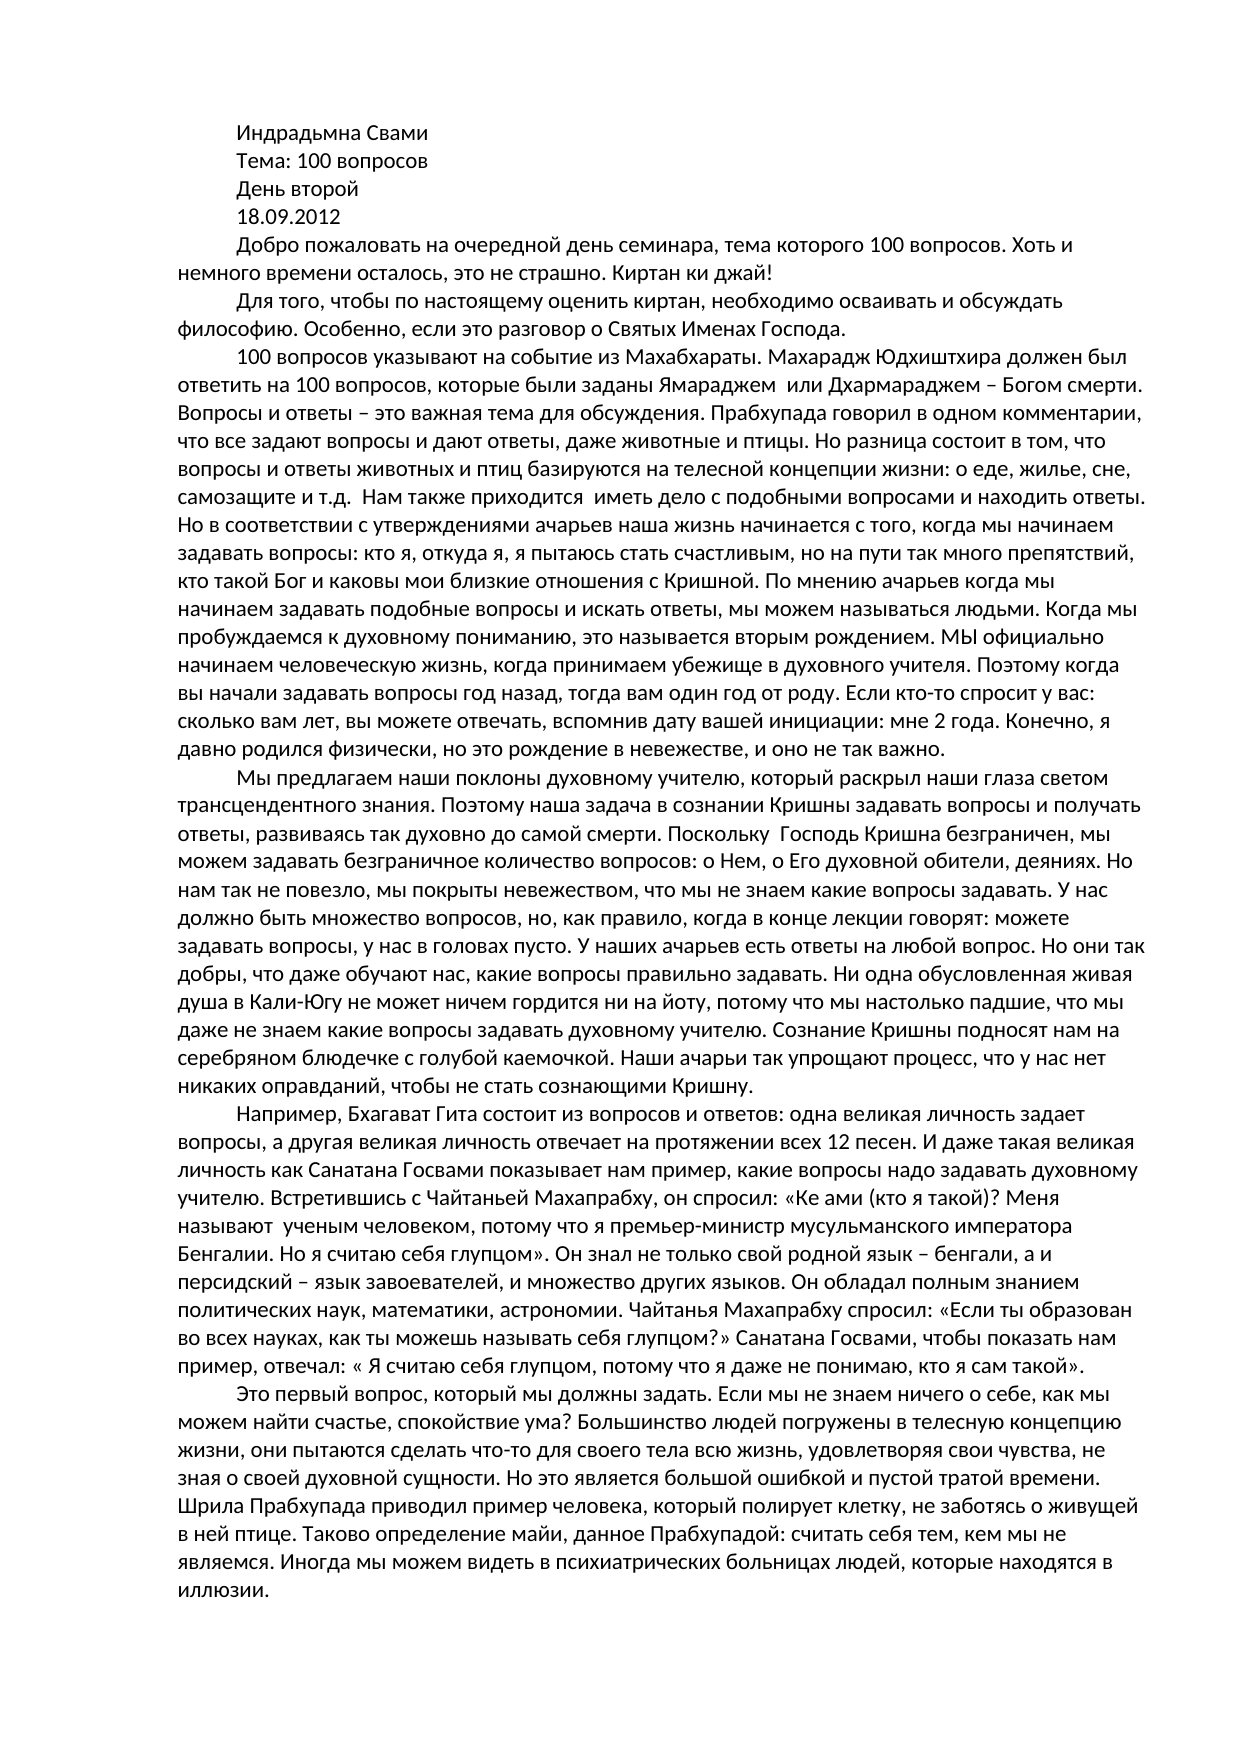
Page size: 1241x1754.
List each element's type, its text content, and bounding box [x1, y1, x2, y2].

text Мы предлагаем наши поклоны духовному учителю, который раскрыл наши глаза светом трансцендентного знания. Поэтому наша задача в сознании Кришны задавать вопросы и получать ответы, развиваясь так духовно до самой смерти. Поскольку Господь Кришна безграничен, мы можем задавать безграничное количество вопросов: о Нем, о Его духовной обители, деяниях. Но нам так не повезло, мы покрыты невежеством, что мы не знаем какие вопросы задавать. У нас должно быть множество вопросов, но, как правило, когда в конце лекции говорят: можете задавать вопросы, у нас в головах пусто. У наших ачарьев есть ответы на любой вопрос. Но они так добры, что даже обучают нас, какие вопросы правильно задавать. Ни одна обусловленная живая душа в Кали-Югу не может ничем гордится ни на йоту, потому что мы настолько падшие, что мы даже не знаем какие вопросы задавать духовному учителю. Сознание Кришны подносят нам на серебряном блюдечке с голубой каемочкой. Наши ачарьи так упрощают процесс, что у нас нет никаких оправданий, чтобы не стать сознающими Кришну. [177, 763, 1152, 1099]
text 18.09.2012 [177, 202, 1152, 230]
text Добро пожаловать на очередной день семинара, тема которого 100 вопросов. Хоть и немного времени осталось, это не страшно. Киртан ки джай! [177, 230, 1152, 286]
text Это первый вопрос, который мы должны задать. Если мы не знаем ничего о себе, как мы можем найти счастье, спокойствие ума? Большинство людей погружены в телесную концепцию жизни, они пытаются сделать что-то для своего тела всю жизнь, удовлетворяя свои чувства, не зная о своей духовной сущности. Но это является большой ошибкой и пустой тратой времени. Шрила Прабхупада приводил пример человека, который полирует клетку, не заботясь о живущей в ней птице. Таково определение майи, данное Прабхупадой: считать себя тем, кем мы не являемся. Иногда мы можем видеть в психиатрических больницах людей, которые находятся в иллюзии. [177, 1379, 1152, 1603]
text Например, Бхагават Гита состоит из вопросов и ответов: одна великая личность задает вопросы, а другая великая личность отвечает на протяжении всех 12 песен. И даже такая великая личность как Санатана Госвами показывает нам пример, какие вопросы надо задавать духовному учителю. Встретившись с Чайтаньей Махапрабху, он спросил: «Ке ами (кто я такой)? Меня называют ученым человеком, потому что я премьер-министр мусульманского императора Бенгалии. Но я считаю себя глупцом». Он знал не только свой родной язык – бенгали, а и персидский – язык завоевателей, и множество других языков. Он обладал полным знанием политических наук, математики, астрономии. Чайтанья Махапрабху спросил: «Если ты образован во всех науках, как ты можешь называть себя глупцом?» Санатана Госвами, чтобы показать нам пример, отвечал: « Я считаю себя глупцом, потому что я даже не понимаю, кто я сам такой». [177, 1099, 1152, 1379]
text Тема: 100 вопросов [177, 146, 1152, 174]
text Для того, чтобы по настоящему оценить киртан, необходимо осваивать и обсуждать философию. Особенно, если это разговор о Святых Именах Господа. [177, 286, 1152, 342]
text 100 вопросов указывают на событие из Махабхараты. Махарадж Юдхиштхира должен был ответить на 100 вопросов, которые были заданы Ямараджем или Дхармараджем – Богом смерти. Вопросы и ответы – это важная тема для обсуждения. Прабхупада говорил в одном комментарии, что все задают вопросы и дают ответы, даже животные и птицы. Но разница состоит в том, что вопросы и ответы животных и птиц базируются на телесной концепции жизни: о еде, жилье, сне, самозащите и т.д. Нам также приходится иметь дело с подобными вопросами и находить ответы. Но в соответствии с утверждениями ачарьев наша жизнь начинается с того, когда мы начинаем задавать вопросы: кто я, откуда я, я пытаюсь стать счастливым, но на пути так много препятствий, кто такой Бог и каковы мои близкие отношения с Кришной. По мнению ачарьев когда мы начинаем задавать подобные вопросы и искать ответы, мы можем называться людьми. Когда мы пробуждаемся к духовному пониманию, это называется вторым рождением. МЫ официально начинаем человеческую жизнь, когда принимаем убежище в духовного учителя. Поэтому когда вы начали задавать вопросы год назад, тогда вам один год от роду. Если кто-то спросит у вас: сколько вам лет, вы можете отвечать, вспомнив дату вашей инициации: мне 2 года. Конечно, я давно родился физически, но это рождение в невежестве, и оно не так важно. [177, 342, 1152, 763]
text День второй [177, 174, 1152, 202]
text Индрадьмна Свами [177, 118, 1152, 146]
